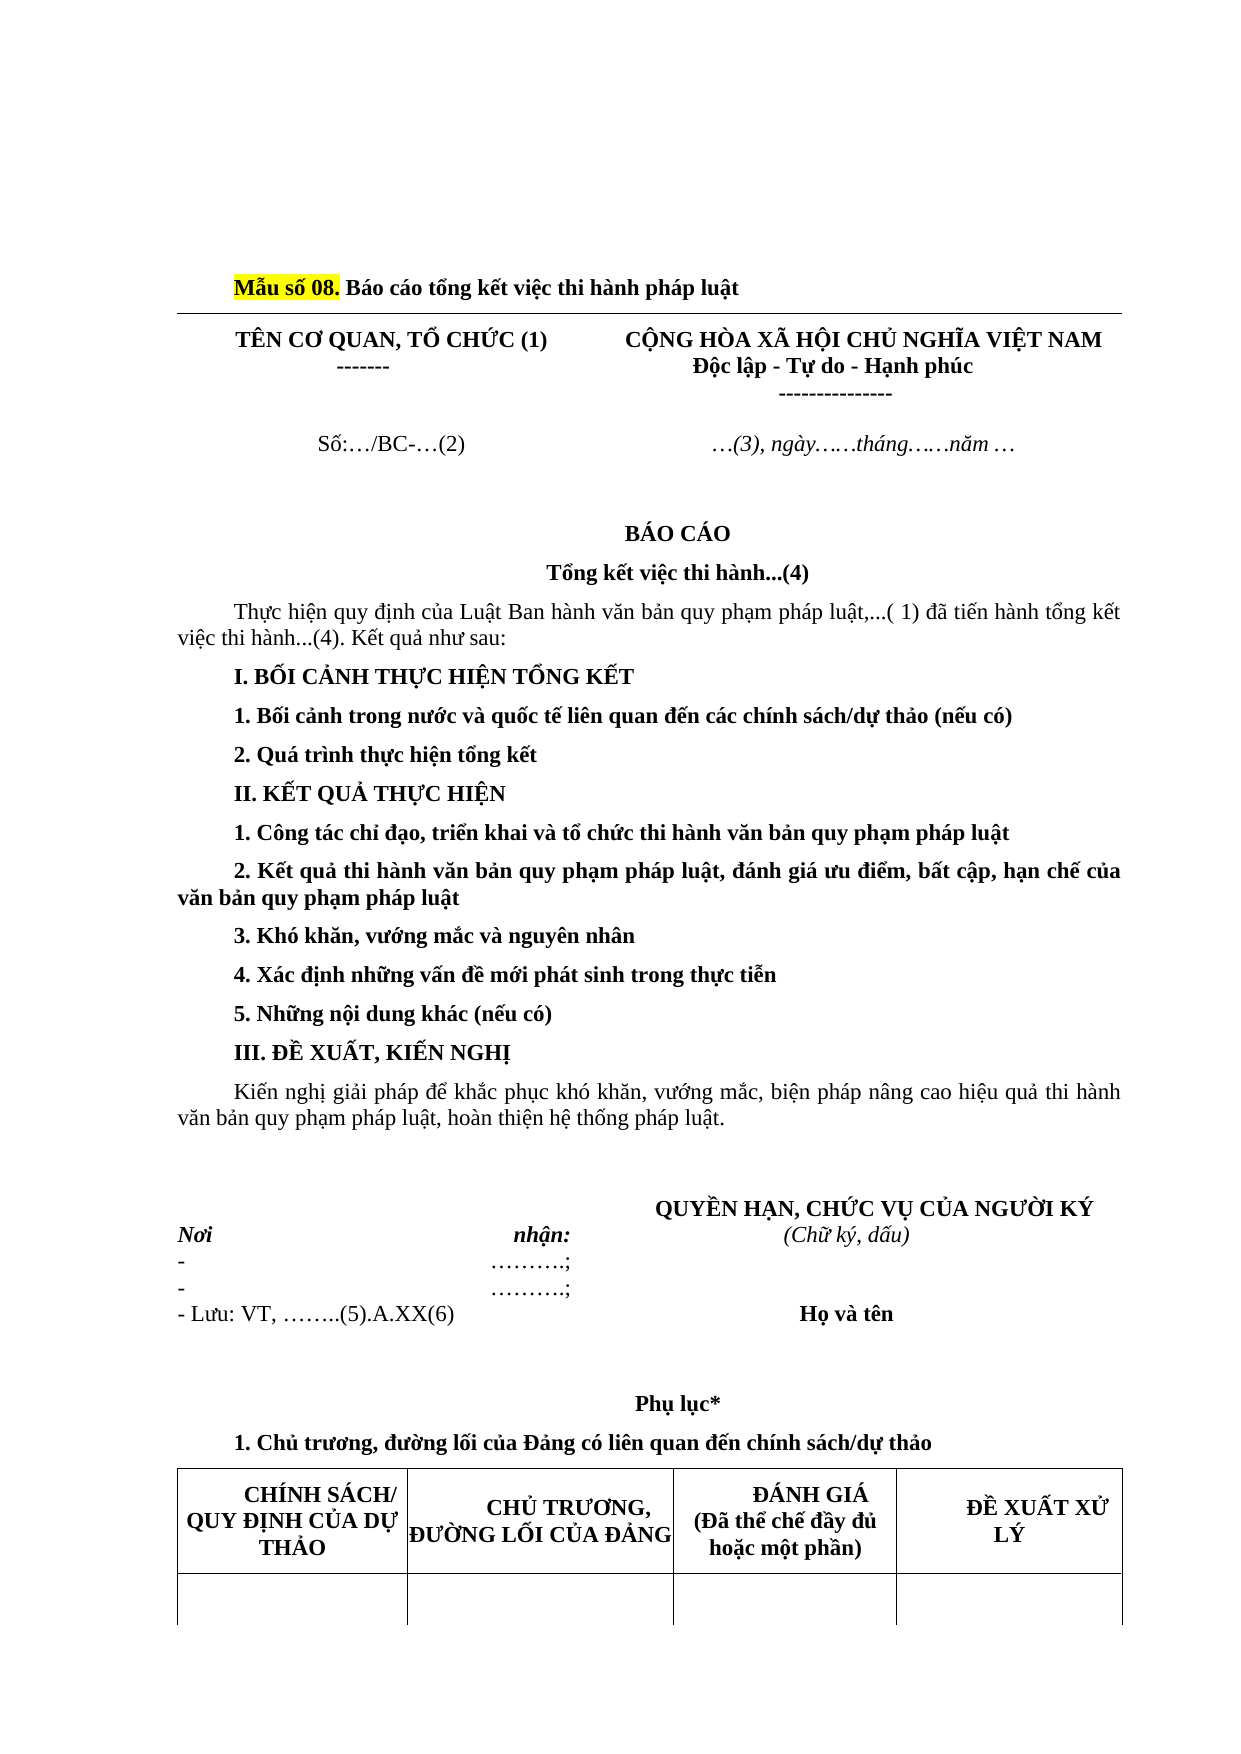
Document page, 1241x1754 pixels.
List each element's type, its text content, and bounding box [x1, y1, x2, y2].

text 2. Quá trình thực hiện tổng kết [177, 741, 1122, 767]
table_header TÊN CƠ QUAN, TỔ CHỨC (1) ------- [177, 314, 549, 417]
table_header QUYỀN HẠN, CHỨC VỤ CỦA NGƯỜI KÝ (Chữ ký, dấu) Họ và tên [571, 1182, 1122, 1339]
text II. KẾT QUẢ THỰC HIỆN [177, 780, 1122, 806]
text 4. Xác định những vấn đề mới phát sinh trong thực tiễn [177, 961, 1122, 988]
text BÁO CÁO [177, 520, 1122, 547]
text 5. Những nội dung khác (nếu có) [177, 1000, 1122, 1027]
table_cell …(3), ngày……tháng……năm … [549, 418, 1122, 469]
table_header CHỦ TRƯƠNG, ĐƯỜNG LỐI CỦA ĐẢNG [408, 1469, 673, 1573]
table_cell [897, 1573, 1122, 1625]
table_header ĐÁNH GIÁ (Đã thể chế đầy đủ hoặc một phần) [674, 1469, 896, 1573]
table_cell [408, 1574, 673, 1625]
text Mẫu số 08. Báo cáo tổng kết việc thi hành pháp luật [177, 273, 1122, 300]
text 3. Khó khăn, vướng mắc và nguyên nhân [177, 923, 1122, 949]
text Thực hiện quy định của Luật Ban hành văn bản quy phạm pháp luật,...( 1) đã tiến hành tổng kết việc thi hành...(4). Kết quả như sau: [177, 598, 1122, 651]
text Tổng kết việc thi hành...(4) [177, 559, 1122, 585]
text 1. Chủ trương, đường lối của Đảng có liên quan đến chính sách/dự thảo [177, 1429, 1122, 1455]
text 1. Công tác chỉ đạo, triển khai và tổ chức thi hành văn bản quy phạm pháp luật [177, 818, 1122, 845]
table_header Nơi nhận: - ……….; - ……….; - Lưu: VT, ……..(5).A.XX(6) [177, 1182, 571, 1339]
table_cell [674, 1574, 896, 1625]
table_header CỘNG HÒA XÃ HỘI CHỦ NGHĨA VIỆT NAM Độc lập - Tự do - Hạnh phúc --------------- [549, 314, 1122, 417]
table_header ĐỀ XUẤT XỬ LÝ [897, 1469, 1122, 1573]
text Phụ lục* [177, 1390, 1122, 1417]
text I. BỐI CẢNH THỰC HIỆN TỔNG KẾT [177, 663, 1122, 689]
text Kiến nghị giải pháp để khắc phục khó khăn, vướng mắc, biện pháp nâng cao hiệu quả thi hành văn bản quy phạm pháp luật, hoàn thiện hệ thống pháp luật. [177, 1078, 1122, 1131]
table_cell [178, 1574, 407, 1625]
text 2. Kết quả thi hành văn bản quy phạm pháp luật, đánh giá ưu điểm, bất cập, hạn chế của văn bản quy phạm pháp luật [177, 857, 1122, 910]
text 1. Bối cảnh trong nước và quốc tế liên quan đến các chính sách/dự thảo (nếu có) [177, 702, 1122, 728]
table_header CHÍNH SÁCH/ QUY ĐỊNH CỦA DỰ THẢO [178, 1469, 407, 1573]
table_cell Số:…/BC-…(2) [177, 418, 549, 469]
text III. ĐỀ XUẤT, KIẾN NGHỊ [177, 1039, 1122, 1066]
